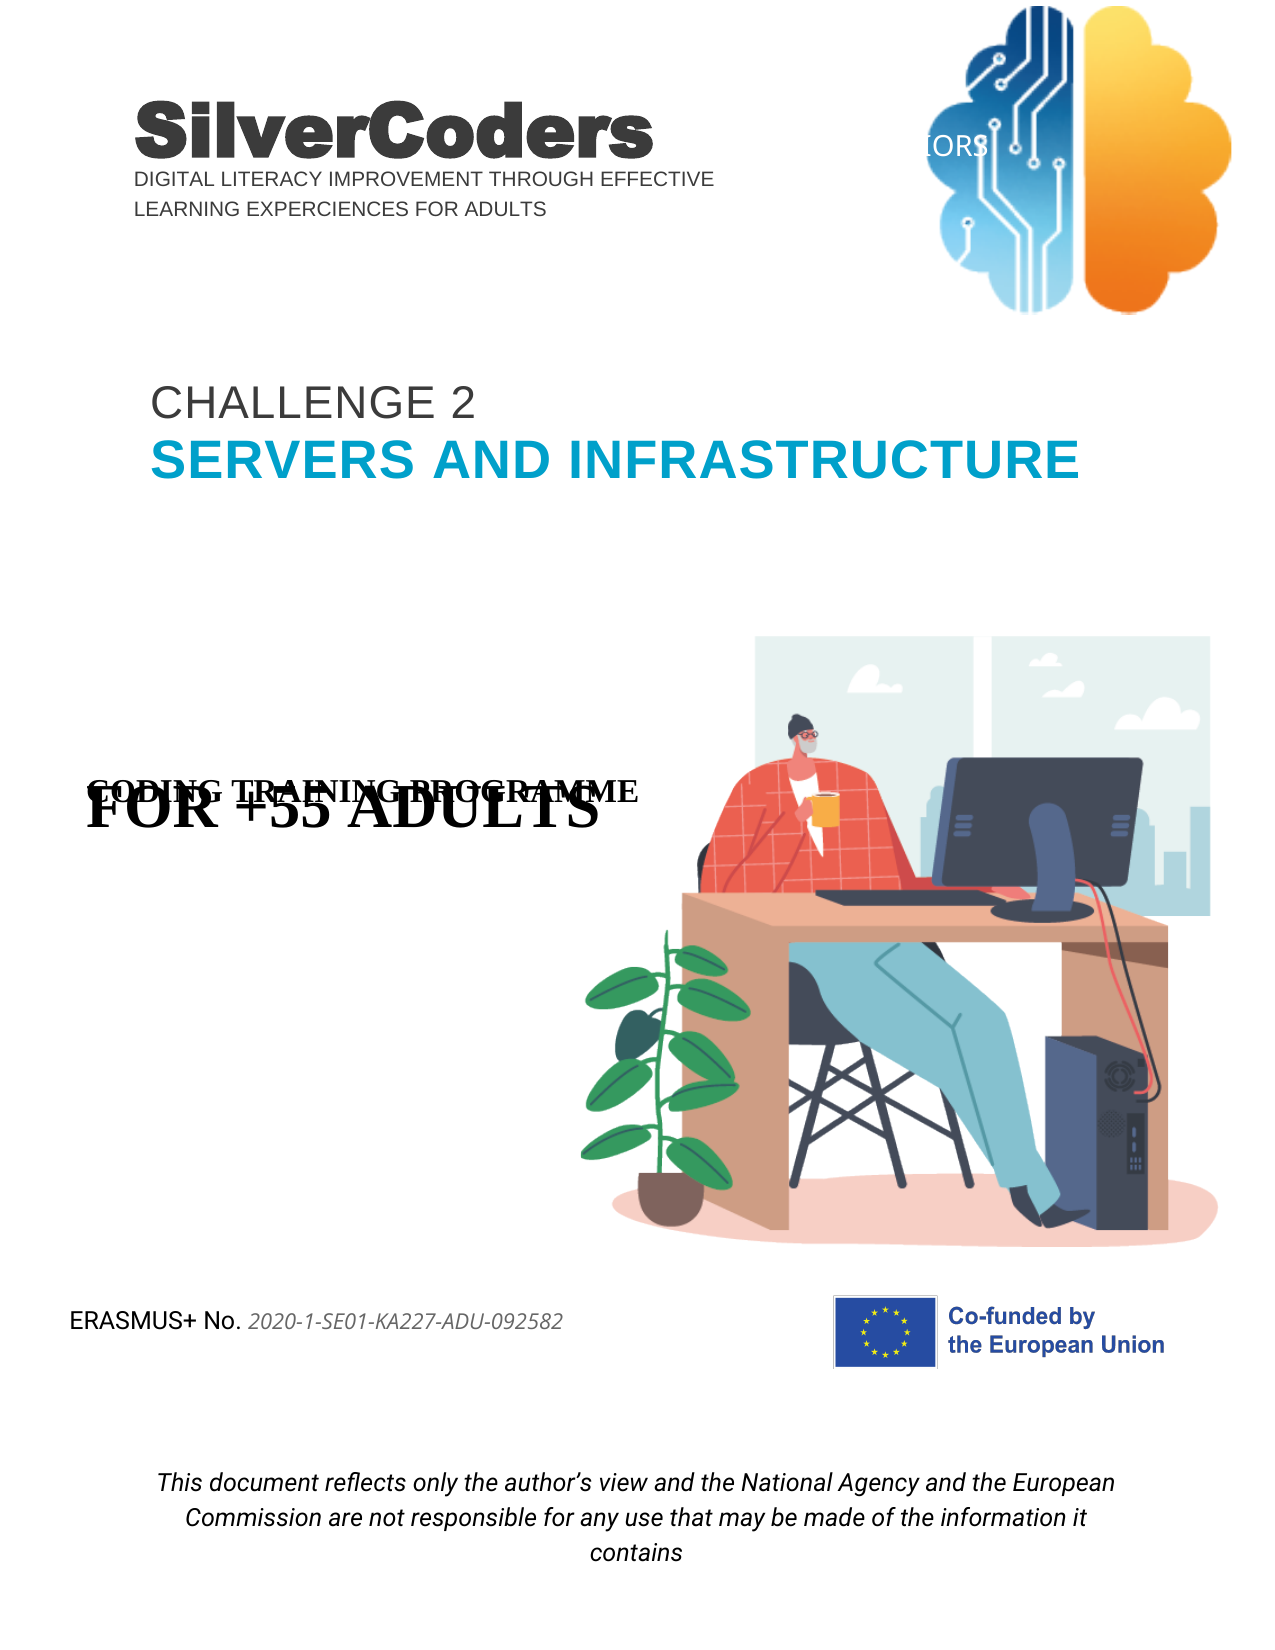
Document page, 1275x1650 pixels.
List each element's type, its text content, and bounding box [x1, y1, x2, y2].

subtitle Challenge 2 Servers and infrastructure [150, 375, 1125, 490]
picture [831, 1290, 1186, 1375]
picture [580, 636, 1219, 1247]
picture [926, 6, 1232, 315]
